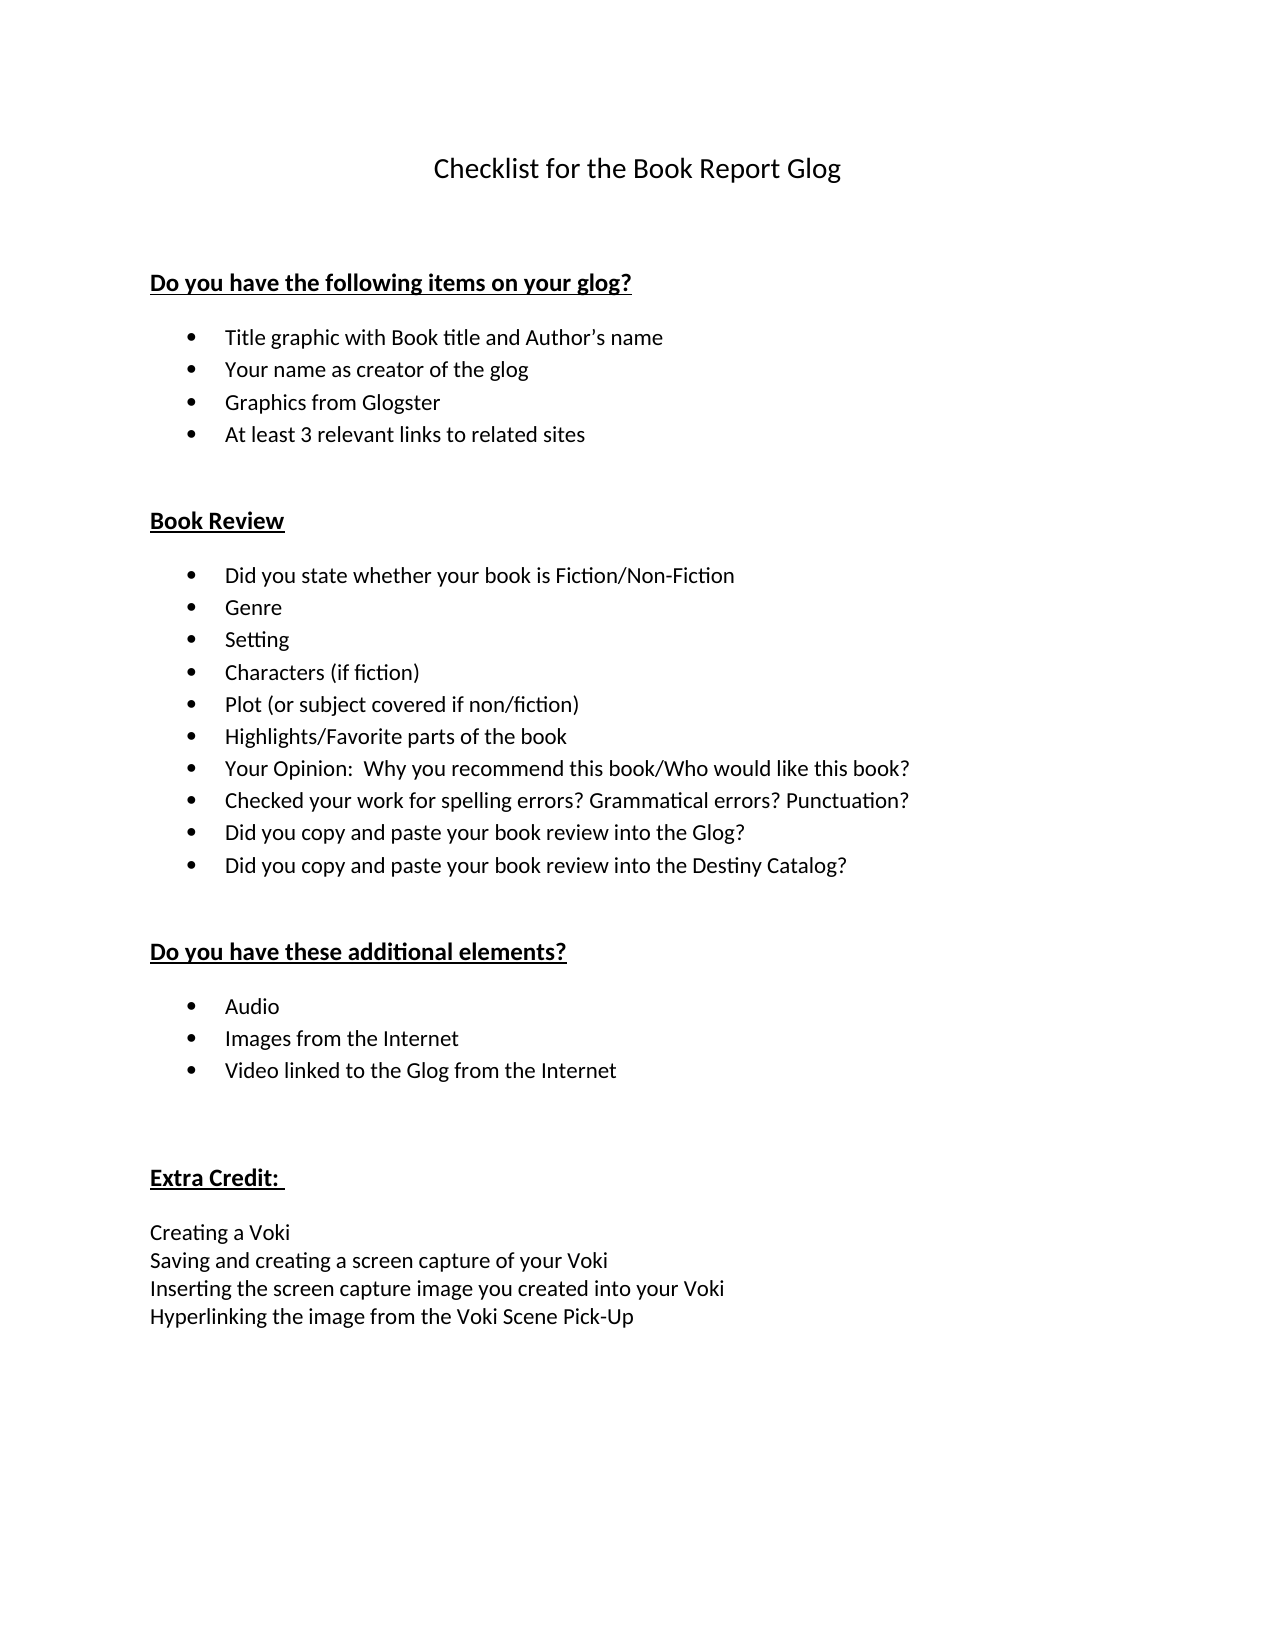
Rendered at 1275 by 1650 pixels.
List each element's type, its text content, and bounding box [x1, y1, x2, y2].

text Do you have these additional elements? [150, 936, 1125, 966]
list Graphics from Glogster [187, 388, 1125, 416]
list Title graphic with Book title and Author’s name [187, 323, 1125, 351]
list Plot (or subject covered if non/fiction) [187, 690, 1125, 718]
list Characters (if fiction) [187, 658, 1125, 686]
text Book Review [150, 505, 1125, 536]
text Inserting the screen capture image you created into your Voki [150, 1274, 1125, 1302]
list Your name as creator of the glog [187, 356, 1125, 384]
list Did you state whether your book is Fiction/Non-Fiction [187, 561, 1125, 589]
list Highlights/Favorite parts of the book [187, 722, 1125, 750]
list Setting [187, 625, 1125, 653]
list Checked your work for spelling errors? Grammatical errors? Punctuation? [187, 786, 1125, 814]
text Creating a Voki [150, 1218, 1125, 1246]
list Did you copy and paste your book review into the Glog? [187, 818, 1125, 847]
text Extra Credit: [150, 1162, 1125, 1193]
text Do you have the following items on your glog? [150, 268, 1125, 298]
list At least 3 relevant links to related sites [187, 420, 1125, 448]
text Checklist for the Book Report Glog [150, 150, 1125, 186]
text Hyperlinking the image from the Voki Scene Pick-Up [150, 1302, 1125, 1330]
list Images from the Internet [187, 1024, 1125, 1052]
list Did you copy and paste your book review into the Destiny Catalog? [187, 851, 1125, 879]
list Genre [187, 593, 1125, 621]
list Audio [187, 992, 1125, 1020]
list Your Opinion: Why you recommend this book/Who would like this book? [187, 754, 1125, 782]
list Video linked to the Glog from the Internet [187, 1056, 1125, 1084]
text Saving and creating a screen capture of your Voki [150, 1246, 1125, 1274]
